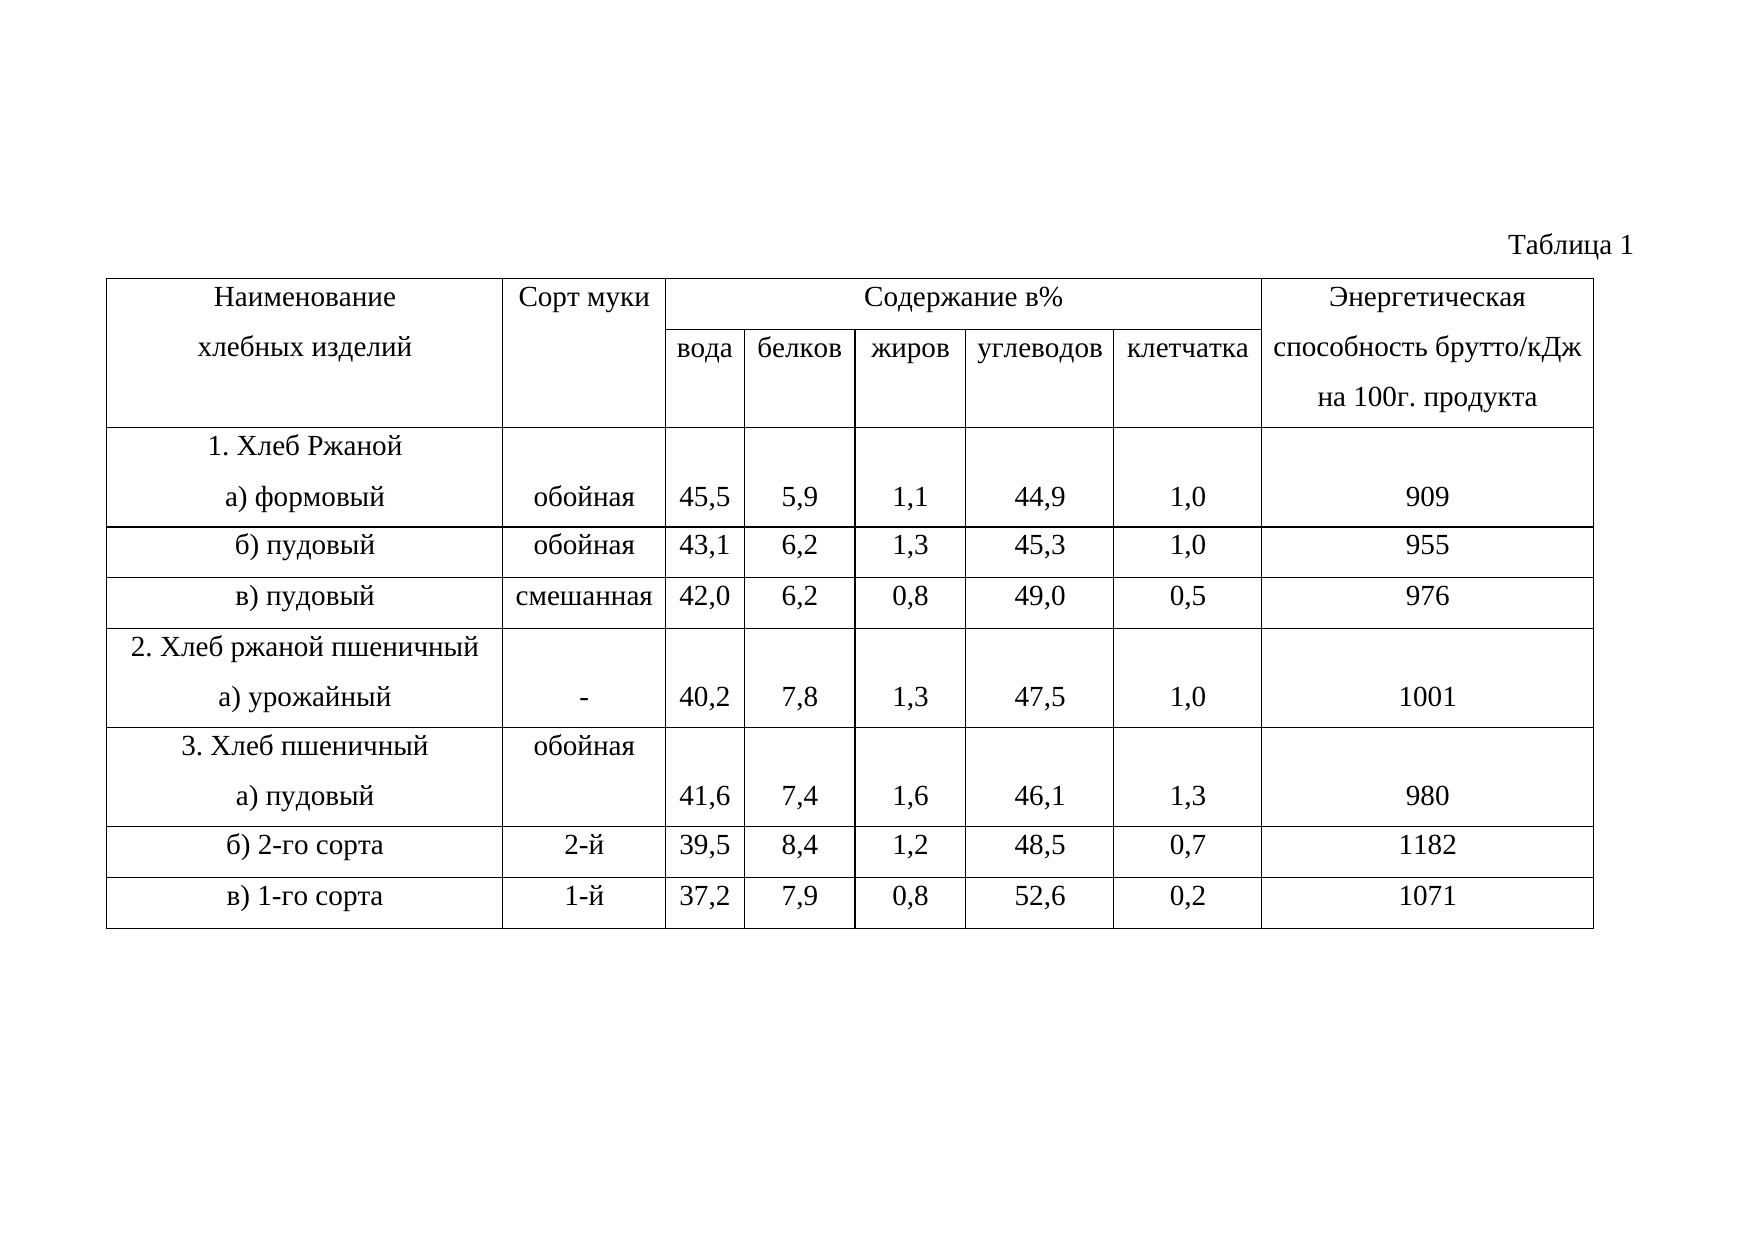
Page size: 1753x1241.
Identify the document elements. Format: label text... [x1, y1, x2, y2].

table_cell 7,8 [745, 629, 854, 727]
table_cell 1. Хлеб Ржаной а) формовый [107, 428, 502, 526]
table_cell - [503, 629, 665, 727]
table_header Энергетическая способность брутто/кДж на 100г. продукта [1262, 279, 1593, 427]
table_cell 0,7 [1114, 827, 1261, 877]
table_cell 44,9 [966, 428, 1113, 526]
table_cell б) 2-го сорта [107, 827, 502, 877]
table_cell вода [666, 330, 744, 427]
table_cell 955 [1262, 528, 1593, 577]
table_cell 3. Хлеб пшеничный а) пудовый [107, 728, 502, 826]
subtitle Таблица 1 [118, 227, 1634, 261]
table_cell 37,2 [666, 878, 744, 928]
table_cell 976 [1262, 578, 1593, 628]
table_header Наименование хлебных изделий [107, 279, 502, 427]
table_cell 1,3 [856, 528, 965, 577]
table_cell 48,5 [966, 827, 1113, 877]
table_cell 2-й [503, 827, 665, 877]
table_cell 52,6 [966, 878, 1113, 928]
table_cell в) 1-го сорта [107, 878, 502, 928]
table_cell 7,4 [745, 728, 854, 826]
table_cell углеводов [966, 330, 1113, 427]
table_cell жиров [856, 330, 965, 427]
table_cell 0,2 [1114, 878, 1261, 928]
table_cell 45,5 [666, 428, 744, 526]
table_cell 47,5 [966, 629, 1113, 727]
table_cell 5,9 [745, 428, 854, 526]
table_cell 43,1 [666, 528, 744, 577]
table_cell белков [745, 330, 854, 427]
table_cell клетчатка [1114, 330, 1261, 427]
table_cell обойная [503, 528, 665, 577]
table_cell 1071 [1262, 878, 1593, 928]
table_header Содержание в% [666, 279, 1261, 329]
table_header Сорт муки [503, 279, 665, 427]
table_cell 1,0 [1114, 428, 1261, 526]
table_cell 0,8 [856, 878, 965, 928]
table_cell 6,2 [745, 578, 854, 628]
table_cell 45,3 [966, 528, 1113, 577]
table_cell 8,4 [745, 827, 854, 877]
table_cell 1,6 [856, 728, 965, 826]
table_cell обойная [503, 428, 665, 526]
table_cell 39,5 [666, 827, 744, 877]
table_cell смешанная [503, 578, 665, 628]
table_cell 40,2 [666, 629, 744, 727]
table_cell 980 [1262, 728, 1593, 826]
table_cell 909 [1262, 428, 1593, 526]
table_cell 1,3 [1114, 728, 1261, 826]
table_cell 1,2 [856, 827, 965, 877]
table_cell 41,6 [666, 728, 744, 826]
table_cell 0,8 [856, 578, 965, 628]
table_cell 1,3 [856, 629, 965, 727]
table_cell 42,0 [666, 578, 744, 628]
table_cell 1,1 [856, 428, 965, 526]
table_cell 0,5 [1114, 578, 1261, 628]
table_cell 6,2 [745, 528, 854, 577]
table_cell б) пудовый [107, 528, 502, 577]
table_cell 2. Хлеб ржаной пшеничный а) урожайный [107, 629, 502, 727]
table_cell 1001 [1262, 629, 1593, 727]
table_cell 46,1 [966, 728, 1113, 826]
table_cell 7,9 [745, 878, 854, 928]
table_cell 1-й [503, 878, 665, 928]
table_cell 49,0 [966, 578, 1113, 628]
table_cell в) пудовый [107, 578, 502, 628]
table_cell 1,0 [1114, 629, 1261, 727]
table_cell 1182 [1262, 827, 1593, 877]
table_cell 1,0 [1114, 528, 1261, 577]
table_cell обойная [503, 728, 665, 826]
